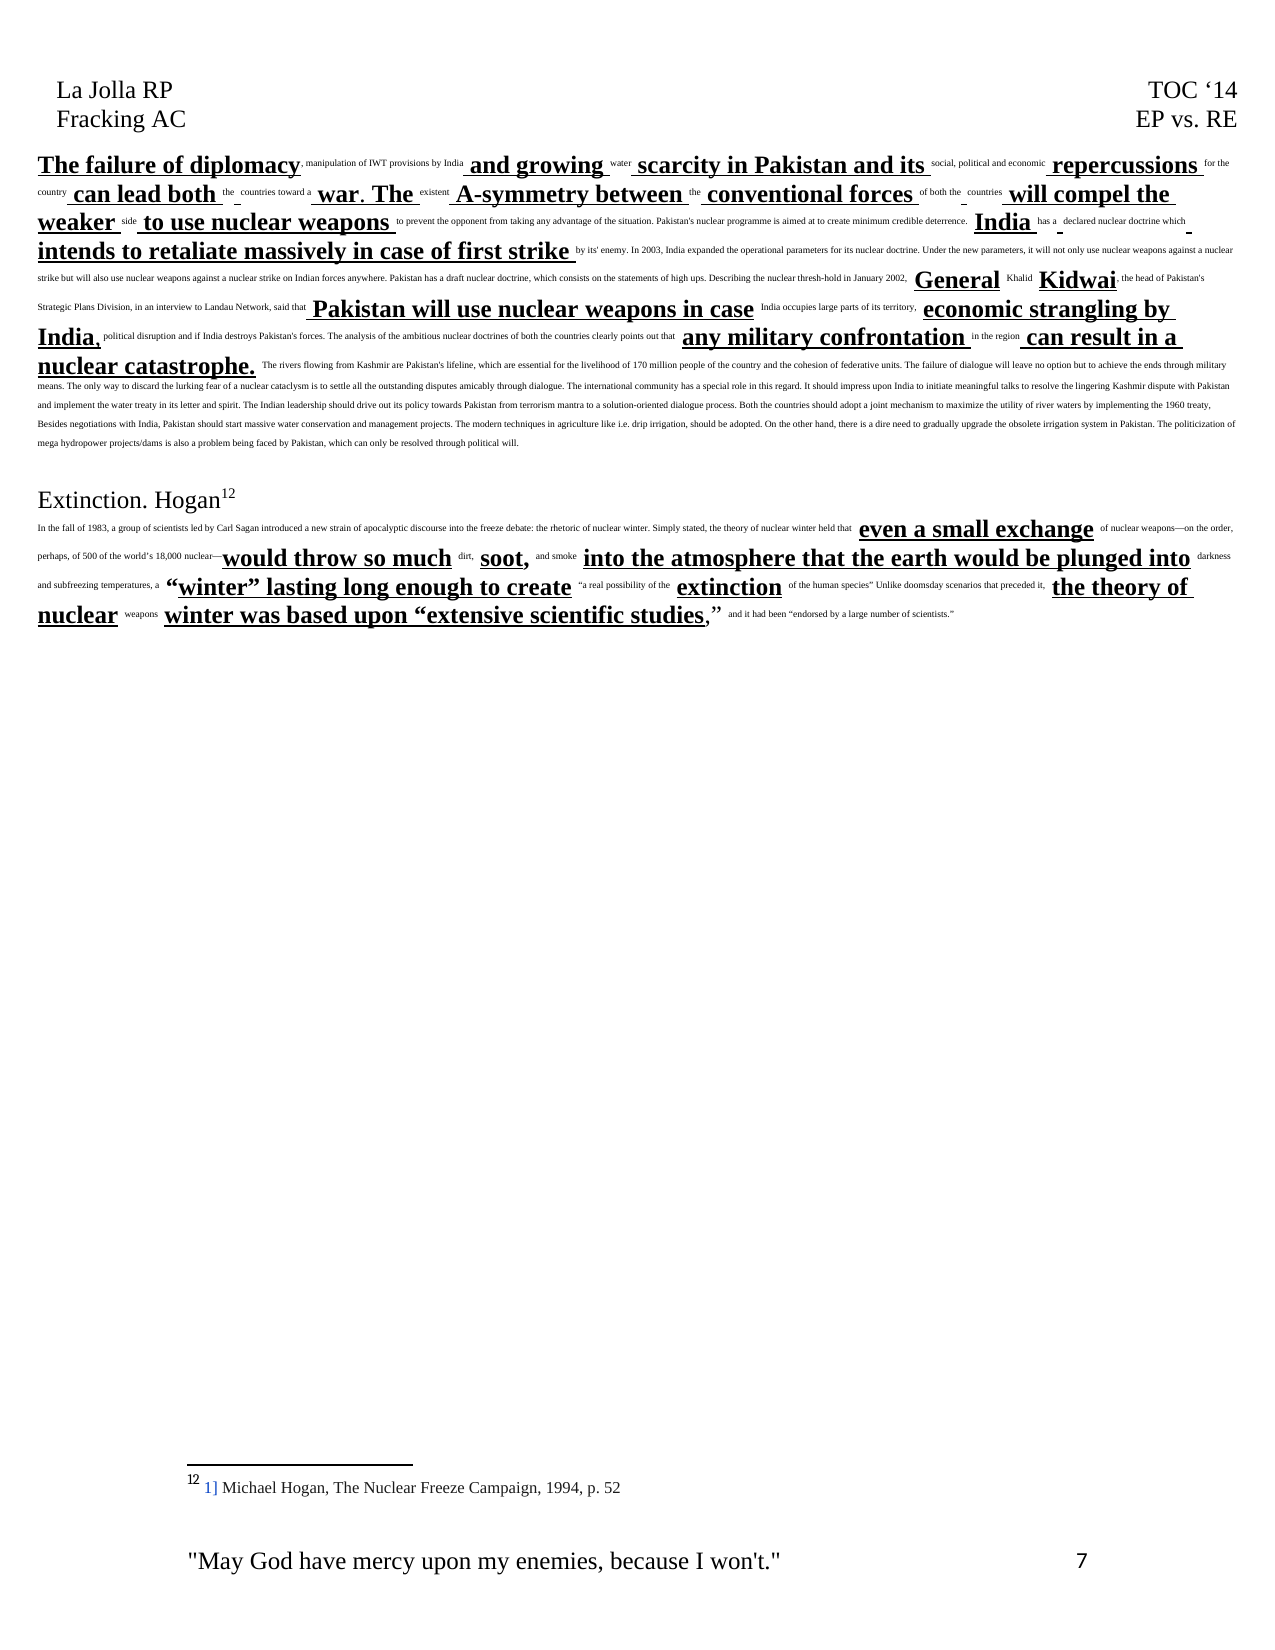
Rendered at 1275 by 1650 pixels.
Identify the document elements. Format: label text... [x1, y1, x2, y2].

text Extinction. Hogan [37, 485, 1237, 514]
text The failure of diplomacy, manipulation of IWT provisions by India and growing water scarcity in Pakistan and its social, political and economic repercussions for the country can lead both the countries toward a war. The existent A-symmetry between the conventional forces of both the countries will compel the weaker side to use nuclear weapons to prevent the opponent from taking any advantage of the situation. Pakistan's nuclear programme is aimed at to create minimum credible deterrence. India has a declared nuclear doctrine which intends to retaliate massively in case of first strike by its' enemy. In 2003, India expanded the operational parameters for its nuclear doctrine. Under the new parameters, it will not only use nuclear weapons against a nuclear strike but will also use nuclear weapons against a nuclear strike on Indian forces anywhere. Pakistan has a draft nuclear doctrine, which consists on the statements of high ups. Describing the nuclear thresh-hold in January 2002, General Khalid Kidwai, the head of Pakistan's Strategic Plans Division, in an interview to Landau Network, said that Pakistan will use nuclear weapons in case India occupies large parts of its territory, economic strangling by India, political disruption and if India destroys Pakistan's forces. The analysis of the ambitious nuclear doctrines of both the countries clearly points out that any military confrontation in the region can result in a nuclear catastrophe. The rivers flowing from Kashmir are Pakistan's lifeline, which are essential for the livelihood of 170 million people of the country and the cohesion of federative units. The failure of dialogue will leave no option but to achieve the ends through military means. The only way to discard the lurking fear of a nuclear cataclysm is to settle all the outstanding disputes amicably through dialogue. The international community has a special role in this regard. It should impress upon India to initiate meaningful talks to resolve the lingering Kashmir dispute with Pakistan and implement the water treaty in its letter and spirit. The Indian leadership should drive out its policy towards Pakistan from terrorism mantra to a solution-oriented dialogue process. Both the countries should adopt a joint mechanism to maximize the utility of river waters by implementing the 1960 treaty, Besides negotiations with India, Pakistan should start massive water conservation and management projects. The modern techniques in agriculture like i.e. drip irrigation, should be adopted. On the other hand, there is a dire need to gradually upgrade the obsolete irrigation system in Pakistan. The politicization of mega hydropower projects/dams is also a problem being faced by Pakistan, which can only be resolved through political will. [37, 150, 1237, 457]
text In the fall of 1983, a group of scientists led by Carl Sagan introduced a new strain of apocalyptic discourse into the freeze debate: the rhetoric of nuclear winter. Simply stated, the theory of nuclear winter held that even a small exchange of nuclear weapons—on the order, perhaps, of 500 of the world’s 18,000 nuclear—would throw so much dirt, soot, and smoke into the atmosphere that the earth would be plunged into darkness and subfreezing temperatures, a “winter” lasting long enough to create “a real possibility of the extinction of the human species” Unlike doomsday scenarios that preceded it, the theory of nuclear weapons winter was based upon “extensive scientific studies,” and it had been “endorsed by a large number of scientists.” [37, 514, 1237, 629]
